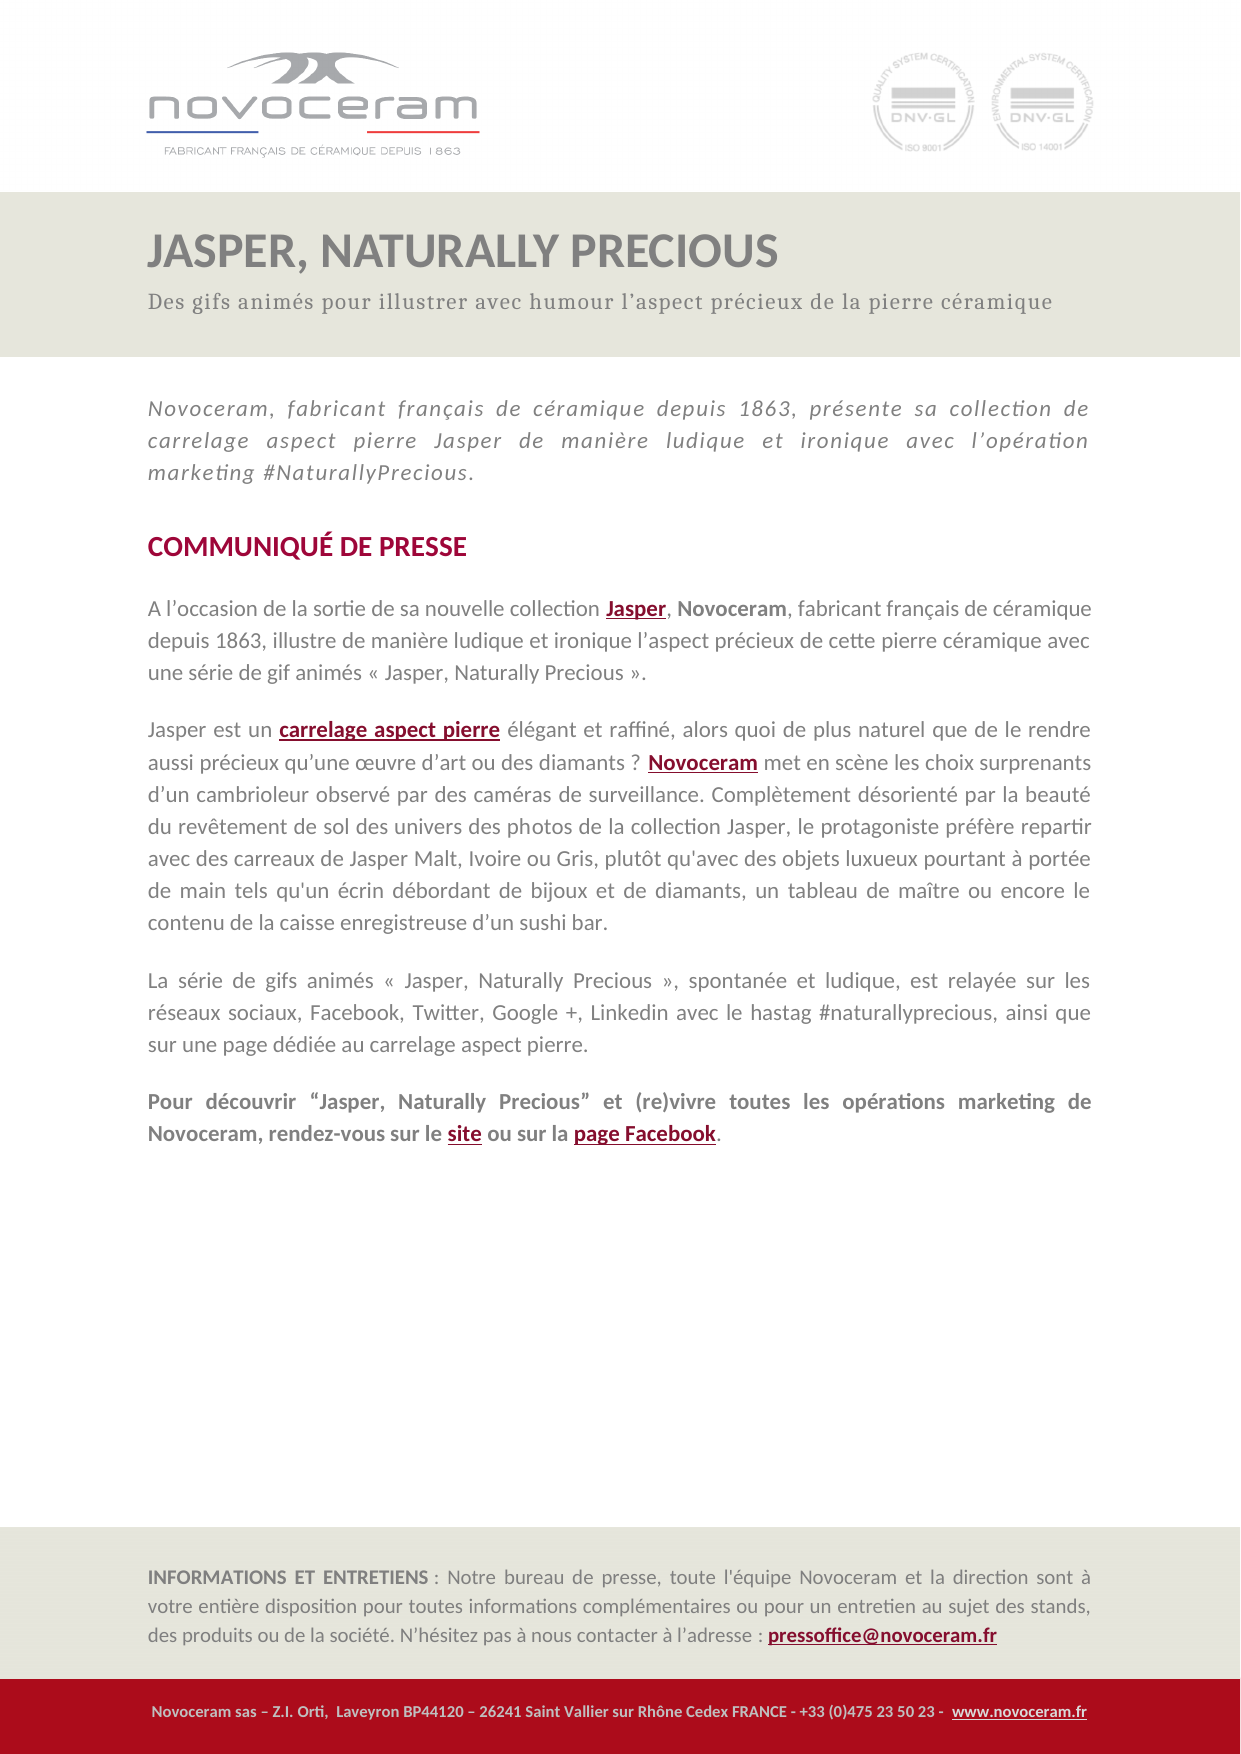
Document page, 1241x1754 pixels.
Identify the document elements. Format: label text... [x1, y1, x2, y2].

text Jasper est un carrelage aspect pierre élégant et raffiné, alors quoi de plus naturel que de le rendre aussi précieux qu’une œuvre d’art ou des diamants ? Novoceram met en scène les choix surprenants d’un cambrioleur observé par des caméras de surveillance. Complètement désorienté par la beauté du revêtement de sol des univers des photos de la collection Jasper, le protagoniste préfère repartir avec des carreaux de Jasper Malt, Ivoire ou Gris, plutôt qu'avec des objets luxueux pourtant à portée de main tels qu'un écrin débordant de bijoux et de diamants, un tableau de maître ou encore le contenu de la caisse enregistreuse d’un sushi bar. [148, 715, 1092, 937]
subtitle Novoceram, fabricant français de céramique depuis 1863, présente sa collection de carrelage aspect pierre Jasper de manière ludique et ironique avec l’opération marketing #NaturallyPrecious. [148, 394, 1092, 486]
text Pour découvrir “Jasper, Naturally Precious” et (re)vivre toutes les opérations marketing de Novoceram, rendez-vous sur le site ou sur la page Facebook. [148, 1087, 1092, 1147]
subtitle COMMUNIQUÉ DE PRESSE [148, 528, 1092, 563]
text La série de gifs animés « Jasper, Naturally Precious », spontanée et ludique, est relayée sur les réseaux sociaux, Facebook, Twitter, Google +, Linkedin avec le hastag #naturallyprecious, ainsi que sur une page dédiée au carrelage aspect pierre. [148, 966, 1092, 1058]
picture [0, 192, 1241, 357]
picture [0, 1527, 1241, 1679]
subtitle Des gifs animés pour illustrer avec humour l’aspect précieux de la pierre céramique [148, 289, 1092, 315]
picture [0, 0, 1241, 191]
text A l’occasion de la sortie de sa nouvelle collection Jasper, Novoceram, fabricant français de céramique depuis 1863, illustre de manière ludique et ironique l’aspect précieux de cette pierre céramique avec une série de gif animés « Jasper, Naturally Precious ». [148, 594, 1092, 686]
title JASPER, NATURALLY PRECIOUS [148, 218, 1092, 279]
